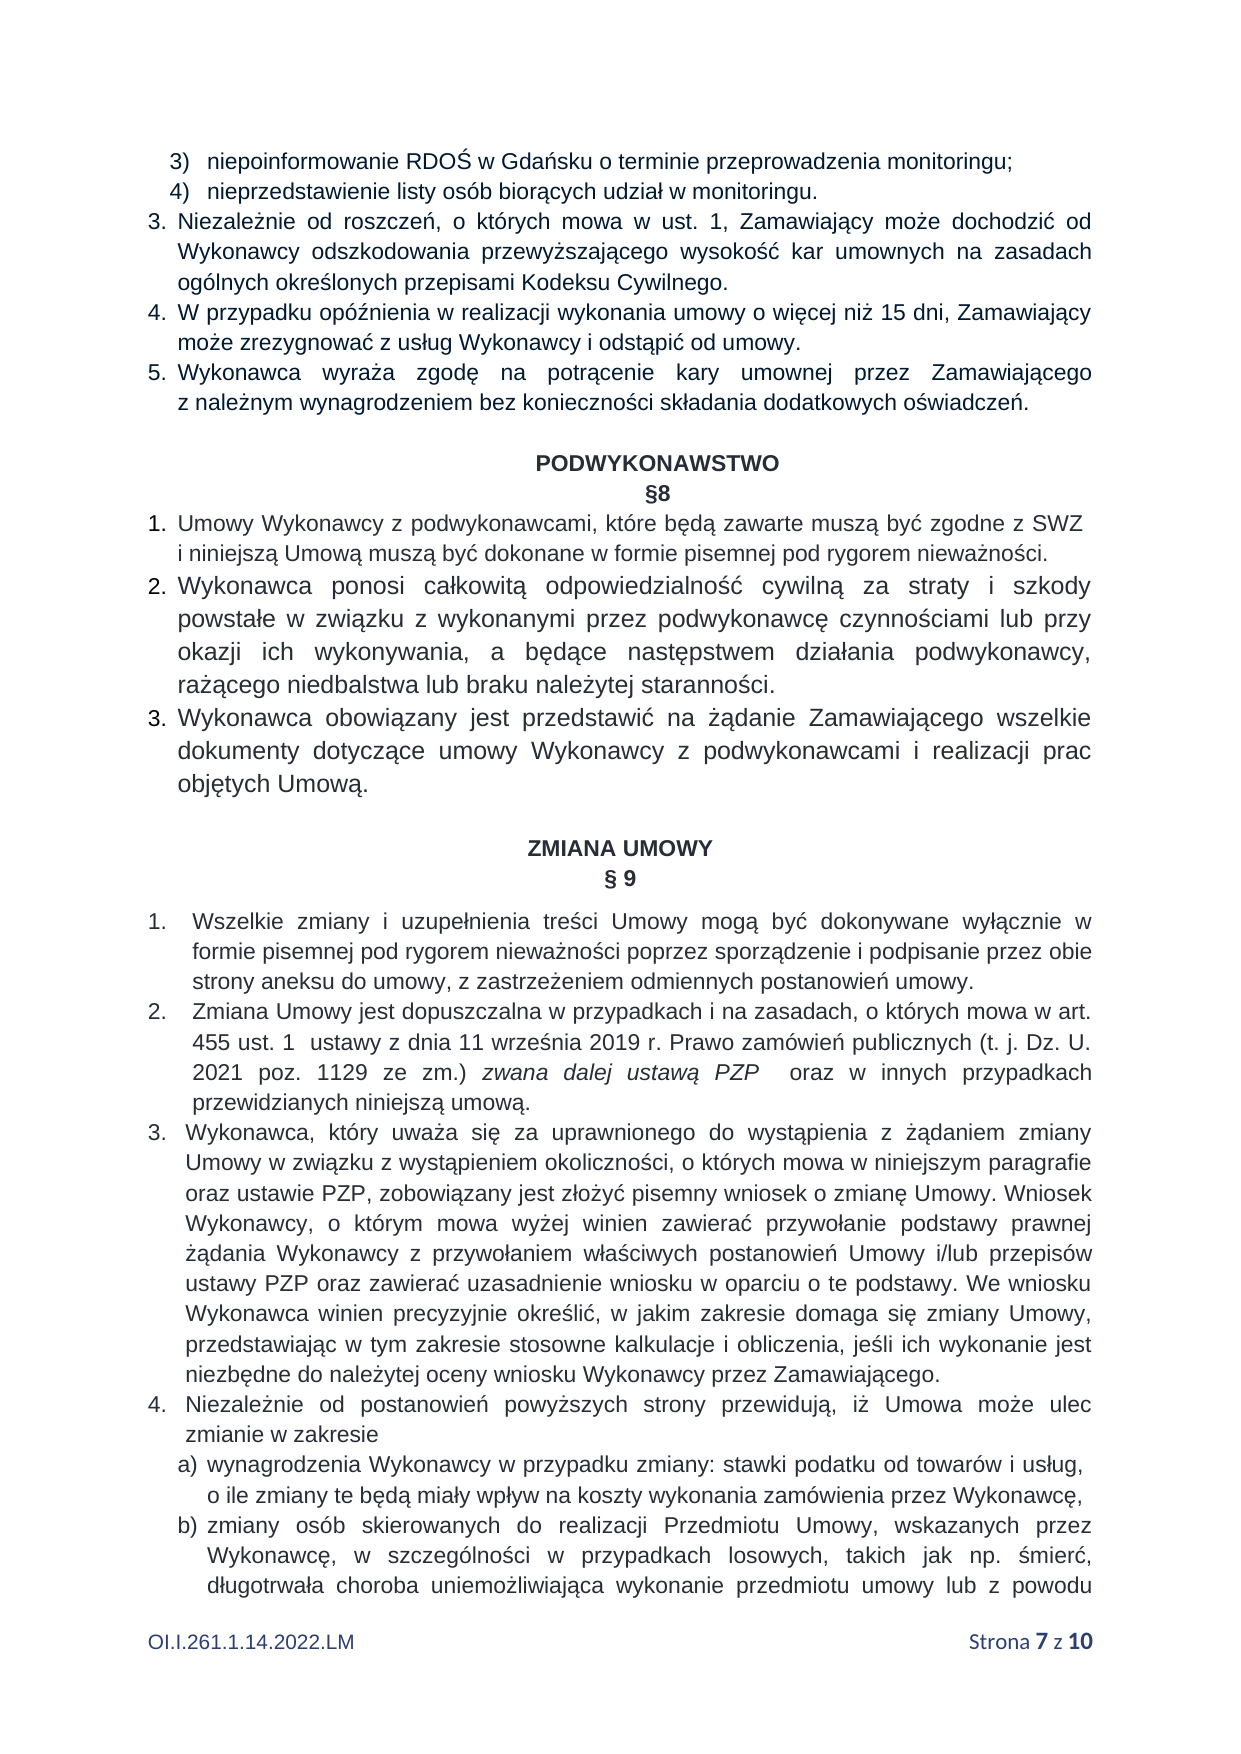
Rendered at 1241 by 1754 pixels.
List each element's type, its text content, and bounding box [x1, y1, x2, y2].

list Niezależnie od roszczeń, o których mowa w ust. 1, Zamawiający może dochodzić od Wykonawcy odszkodowania przewyższającego wysokość kar umownych na zasadach ogólnych określonych przepisami Kodeksu Cywilnego. [148, 208, 1092, 295]
list Zmiana Umowy jest dopuszczalna w przypadkach i na zasadach, o których mowa w art. 455 ust. 1 ustawy z dnia 11 września 2019 r. Prawo zamówień publicznych (t. j. Dz. U. 2021 poz. 1129 ze zm.) zwana dalej ustawą PZP oraz w innych przypadkach przewidzianych niniejszą umową. [148, 998, 1092, 1115]
list W przypadku opóźnienia w realizacji wykonania umowy o więcej niż 15 dni, Zamawiający może zrezygnować z usług Wykonawcy i odstąpić od umowy. [148, 299, 1092, 355]
list niepoinformowanie RDOŚ w Gdańsku o terminie przeprowadzenia monitoringu; [169, 148, 1092, 174]
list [177, 1512, 1092, 1599]
list nieprzedstawienie listy osób biorących udział w monitoringu. [169, 178, 1092, 204]
list Wykonawca wyraża zgodę na potrącenie kary umownej przez Zamawiającego z należnym wynagrodzeniem bez konieczności składania dodatkowych oświadczeń. [148, 359, 1092, 416]
list Wykonawca, który uważa się za uprawnionego do wystąpienia z żądaniem zmiany Umowy w związku z wystąpieniem okoliczności, o których mowa w niniejszym paragrafie oraz ustawie PZP, zobowiązany jest złożyć pisemny wniosek o zmianę Umowy. Wniosek Wykonawcy, o którym mowa wyżej winien zawierać przywołanie podstawy prawnej żądania Wykonawcy z przywołaniem właściwych postanowień Umowy i/lub przepisów ustawy PZP oraz zawierać uzasadnienie wniosku w oparciu o te podstawy. We wniosku Wykonawca winien precyzyjnie określić, w jakim zakresie domaga się zmiany Umowy, przedstawiając w tym zakresie stosowne kalkulacje i obliczenia, jeśli ich wykonanie jest niezbędne do należytej oceny wniosku Wykonawcy przez Zamawiającego. [148, 1119, 1092, 1387]
list PODWYKONAWSTWO [223, 450, 1092, 476]
list Wykonawca ponosi całkowitą odpowiedzialność cywilną za straty i szkody powstałe w związku z wykonanymi przez podwykonawcę czynnościami lub przy okazji ich wykonywania, a będące następstwem działania podwykonawcy, rażącego niedbalstwa lub braku należytej staranności. [148, 571, 1092, 698]
list Wszelkie zmiany i uzupełnienia treści Umowy mogą być dokonywane wyłącznie w formie pisemnej pod rygorem nieważności poprzez sporządzenie i podpisanie przez obie strony aneksu do umowy, z zastrzeżeniem odmiennych postanowień umowy. [148, 908, 1092, 994]
list §8 [223, 480, 1092, 506]
text § 9 [148, 865, 1092, 891]
list Wykonawca obowiązany jest przedstawić na żądanie Zamawiającego wszelkie dokumenty dotyczące umowy Wykonawcy z podwykonawcami i realizacji prac objętych Umową. [148, 703, 1092, 797]
text ZMIANA UMOWY [148, 835, 1092, 861]
list wynagrodzenia Wykonawcy w przypadku zmiany: stawki podatku od towarów i usług, o ile zmiany te będą miały wpływ na koszty wykonania zamówienia przez Wykonawcę, [177, 1451, 1092, 1508]
list Niezależnie od postanowień powyższych strony przewidują, iż Umowa może ulec zmianie w zakresie [148, 1391, 1092, 1448]
list Umowy Wykonawcy z podwykonawcami, które będą zawarte muszą być zgodne z SWZ i niniejszą Umową muszą być dokonane w formie pisemnej pod rygorem nieważności. [148, 510, 1092, 567]
